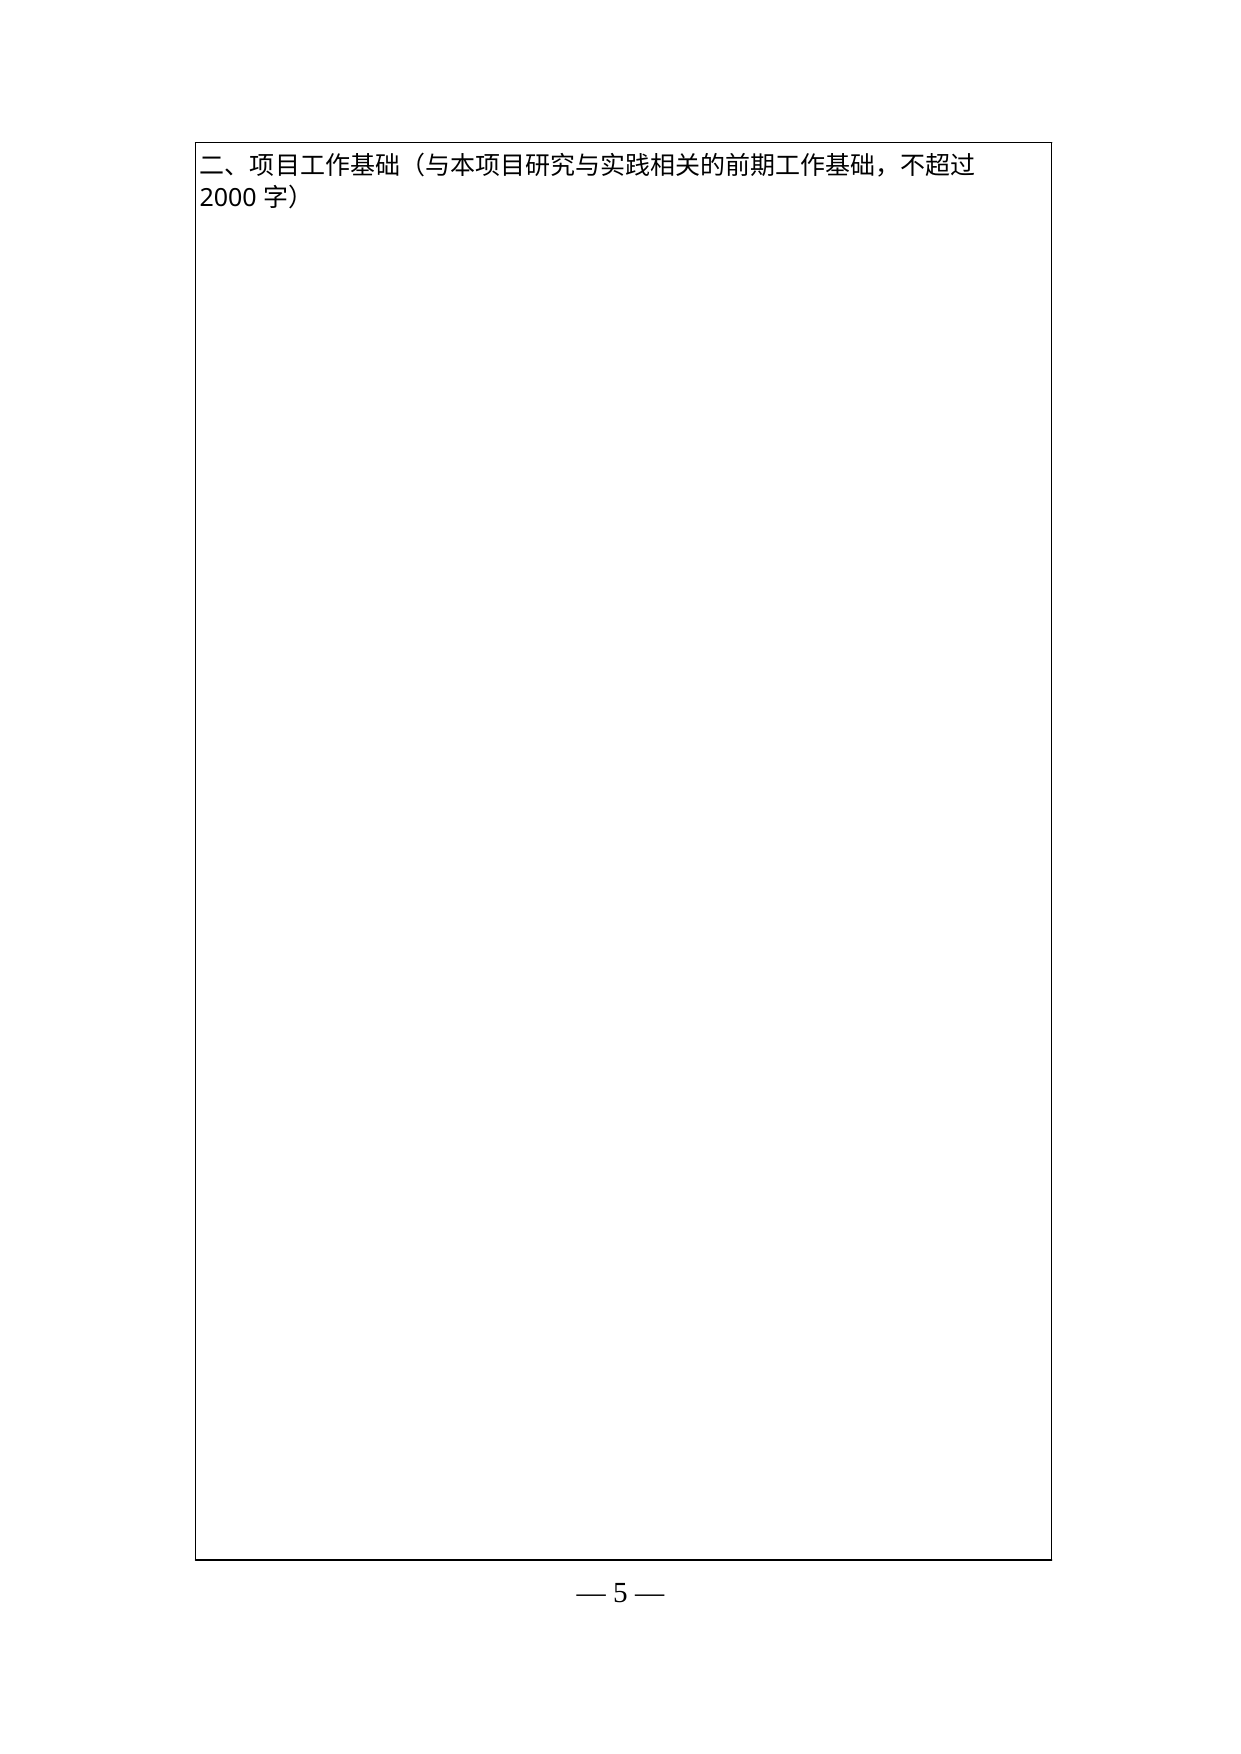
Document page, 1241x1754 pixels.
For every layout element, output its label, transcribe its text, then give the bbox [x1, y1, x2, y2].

text 二、项目工作基础（与本项目研究与实践相关的前期工作基础，不超过2000 字） [199, 148, 1033, 213]
